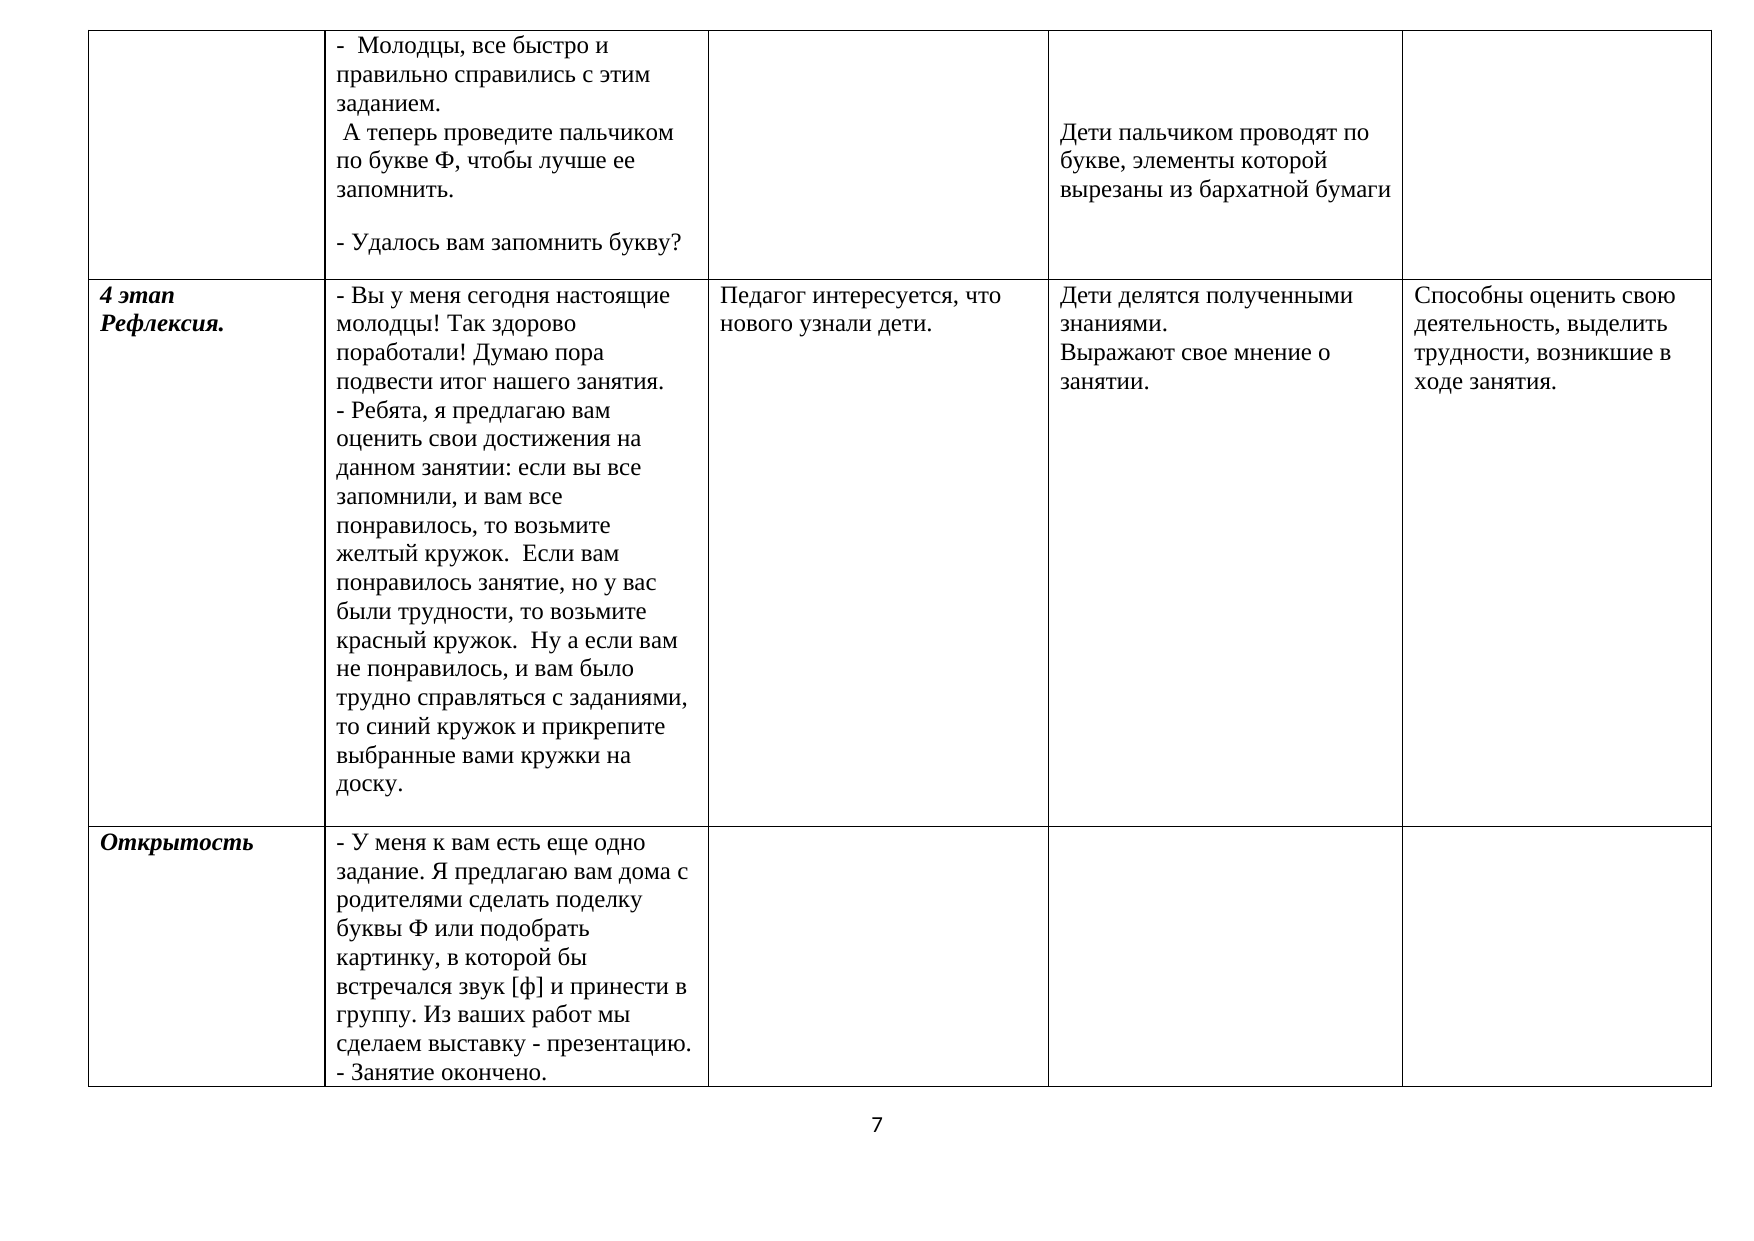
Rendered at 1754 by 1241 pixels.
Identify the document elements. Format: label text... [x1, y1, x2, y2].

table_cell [709, 31, 1048, 279]
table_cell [1049, 31, 1402, 279]
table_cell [89, 31, 324, 279]
table_cell Педагог интересуется, что нового узнали дети. [709, 280, 1048, 826]
table_cell Открытость [89, 827, 324, 1086]
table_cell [1403, 31, 1711, 279]
table_cell 4 этап Рефлексия. [89, 280, 324, 826]
table_cell [1403, 827, 1711, 1086]
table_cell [326, 31, 708, 279]
table_cell [709, 827, 1048, 1086]
table_cell Дети делятся полученными знаниями. Выражают свое мнение о занятии. [1049, 280, 1402, 826]
table_cell - Вы у меня сегодня настоящие молодцы! Так здорово поработали! Думаю пора подвести итог нашего занятия. - Ребята, я предлагаю вам оценить свои достижения на данном занятии: если вы все запомнили, и вам все понравилось, то возьмите желтый кружок. Если вам понравилось занятие, но у вас были трудности, то возьмите красный кружок. Ну а если вам не понравилось, и вам было трудно справляться с заданиями, то синий кружок и прикрепите выбранные вами кружки на доску. [326, 280, 708, 826]
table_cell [326, 827, 708, 1086]
table_cell Способны оценить свою деятельность, выделить трудности, возникшие в ходе занятия. [1403, 280, 1711, 826]
table_cell [1049, 827, 1402, 1086]
